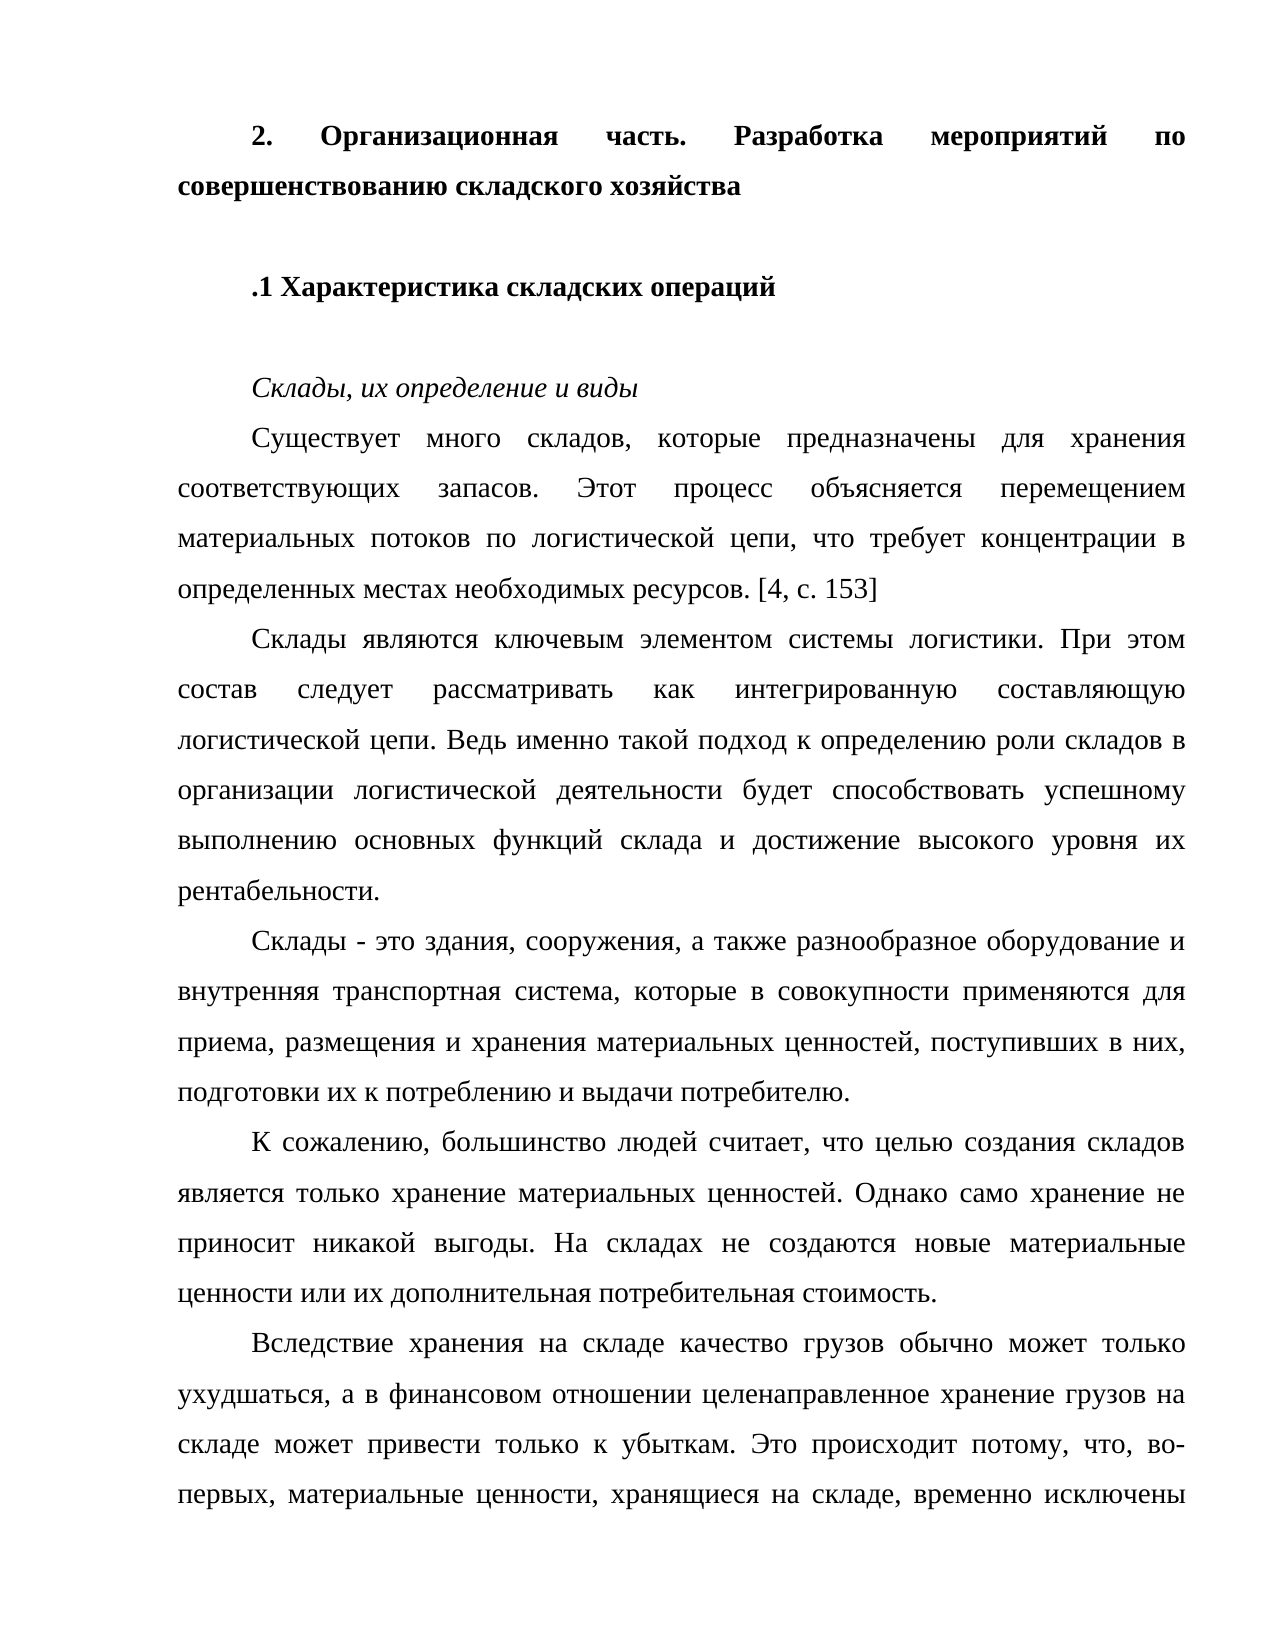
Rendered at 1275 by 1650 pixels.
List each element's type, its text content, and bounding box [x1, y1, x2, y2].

text .1 Характеристика складских операций [177, 269, 1186, 303]
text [177, 1326, 1186, 1510]
text Склады являются ключевым элементом системы логистики. При этом состав следует рассматривать как интегрированную составляющую логистической цепи. Ведь именно такой подход к определению роли складов в организации логистической деятельности будет способствовать успешному выполнению основных функций склада и достижение высокого уровня их рентабельности. [177, 621, 1186, 906]
text Существует много складов, которые предназначены для хранения соответствующих запасов. Этот процесс объясняется перемещением материальных потоков по логистической цепи, что требует концентрации в определенных местах необходимых ресурсов. [4, с. 153] [177, 420, 1186, 604]
text 2. Организационная часть. Разработка мероприятий по совершенствованию складского хозяйства [177, 118, 1186, 202]
text Склады, их определение и виды [177, 370, 1186, 403]
text К сожалению, большинство людей считает, что целью создания складов является только хранение материальных ценностей. Однако само хранение не приносит никакой выгоды. На складах не создаются новые материальные ценности или их дополнительная потребительная стоимость. [177, 1124, 1186, 1309]
text Склады - это здания, сооружения, а также разнообразное оборудование и внутренняя транспортная система, которые в совокупности применяются для приема, размещения и хранения материальных ценностей, поступивших в них, подготовки их к потреблению и выдачи потребителю. [177, 923, 1186, 1108]
